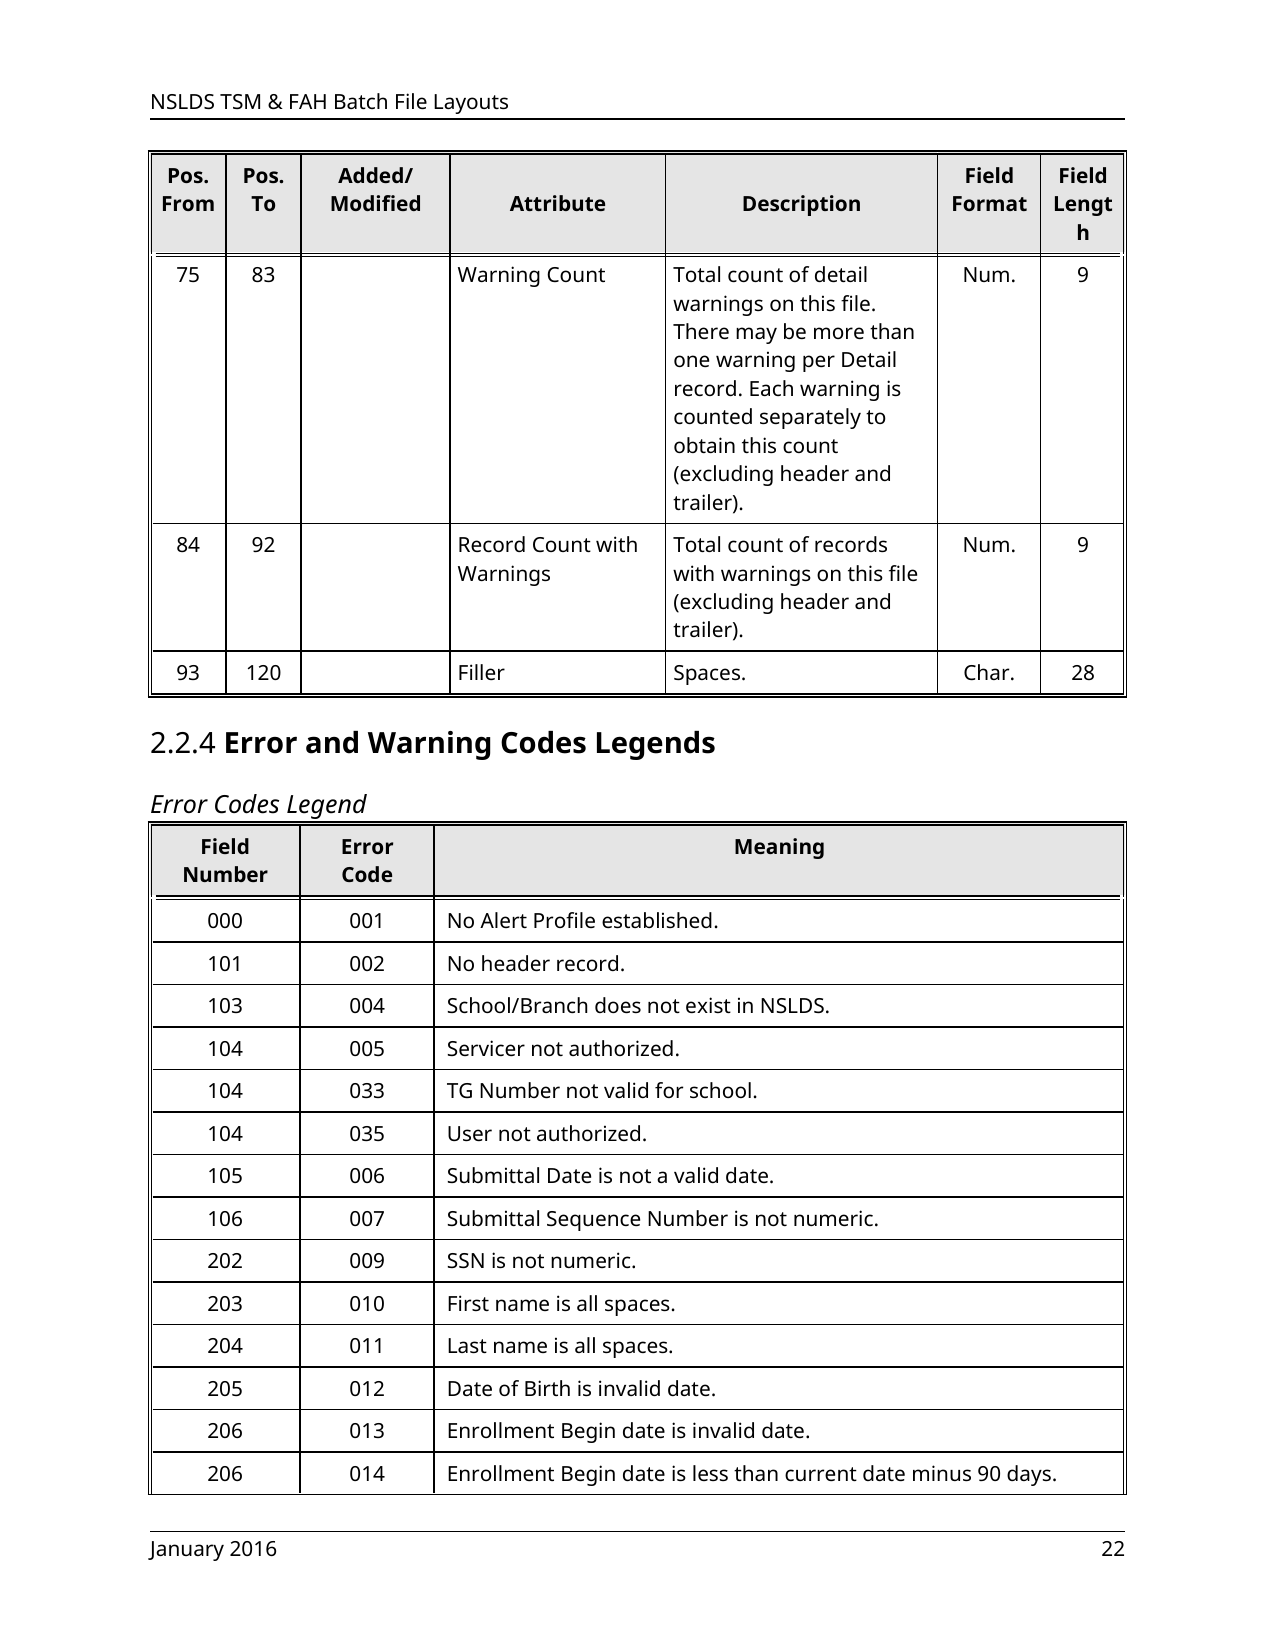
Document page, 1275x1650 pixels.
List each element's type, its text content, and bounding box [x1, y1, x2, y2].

table_cell 206 [152, 1452, 299, 1493]
table_cell Submittal Sequence Number is not numeric. [435, 1198, 1123, 1238]
subtitle Error and Warning Codes Legends [150, 722, 1125, 762]
table_cell First name is all spaces. [435, 1283, 1123, 1323]
table_cell [302, 524, 449, 650]
table_cell [302, 652, 449, 693]
table_header Meaning [435, 826, 1123, 895]
table_cell 010 [301, 1283, 433, 1323]
table_cell No header record. [435, 943, 1123, 983]
table_cell 28 [1041, 652, 1123, 693]
table_cell 204 [152, 1325, 299, 1366]
table_cell Submittal Date is not a valid date. [435, 1155, 1123, 1196]
table_cell 93 [152, 651, 225, 693]
table_cell TG Number not valid for school. [435, 1070, 1123, 1111]
table_cell 120 [227, 652, 300, 693]
table_cell 105 [152, 1155, 299, 1196]
table_cell Enrollment Begin date is invalid date. [435, 1410, 1123, 1451]
table_header Added/ Modified [302, 155, 449, 252]
table_cell 75 [150, 253, 225, 522]
table_header Field Number [152, 826, 299, 895]
table_cell School/Branch does not exist in NSLDS. [435, 985, 1123, 1026]
table_cell Total count of records with warnings on this file (excluding header and trailer). [666, 524, 937, 650]
table_cell 005 [301, 1028, 433, 1068]
table_cell [302, 257, 449, 522]
table_cell Date of Birth is invalid date. [435, 1368, 1123, 1408]
table_cell No Alert Profile established. [435, 895, 1125, 941]
table_cell Total count of detail warnings on this file. There may be more than one warning per Detail record. Each warning is counted separately to obtain this count (excluding header and trailer). [666, 257, 937, 522]
table_cell 013 [301, 1410, 433, 1451]
table_cell 84 [152, 524, 225, 650]
table_cell 014 [301, 1453, 433, 1493]
table_cell SSN is not numeric. [435, 1240, 1123, 1281]
table_cell Last name is all spaces. [435, 1325, 1123, 1366]
table_header Error Code [301, 826, 433, 895]
table_cell Num. [938, 524, 1040, 650]
table_cell 202 [152, 1240, 299, 1281]
table_header Pos. From [152, 155, 225, 252]
table_cell 011 [301, 1325, 433, 1366]
table_cell Warning Count [451, 257, 665, 522]
table_cell 205 [152, 1367, 299, 1408]
table_cell 000 [150, 895, 299, 941]
table_cell 101 [152, 942, 299, 983]
table_cell 9 [1041, 524, 1123, 650]
table_cell 002 [301, 943, 433, 983]
table_cell Record Count with Warnings [451, 524, 665, 650]
table_cell Spaces. [666, 652, 937, 693]
table_cell 104 [152, 1027, 299, 1068]
table_cell 004 [301, 985, 433, 1026]
table_header Field Format [938, 155, 1040, 252]
table_cell Servicer not authorized. [435, 1028, 1123, 1068]
table_cell 104 [152, 1112, 299, 1153]
table_cell 9 [1041, 253, 1125, 522]
table_cell 033 [301, 1070, 433, 1111]
table_cell 92 [227, 524, 300, 650]
table_cell 006 [301, 1155, 433, 1196]
table_header Description [666, 155, 937, 252]
table_cell 009 [301, 1240, 433, 1281]
table_cell Enrollment Begin date is less than current date minus 90 days. [435, 1453, 1123, 1493]
table_cell 104 [152, 1070, 299, 1111]
table_cell 206 [152, 1410, 299, 1451]
table_cell 007 [301, 1198, 433, 1238]
table_cell Num. [938, 257, 1040, 522]
table_cell 106 [152, 1197, 299, 1238]
table_cell 83 [227, 257, 300, 522]
table_header Attribute [451, 155, 665, 252]
table_cell Char. [938, 652, 1040, 693]
table_cell User not authorized. [435, 1113, 1123, 1153]
table_header Field Length [1041, 155, 1123, 252]
subtitle Error Codes Legend [150, 787, 1125, 821]
table_cell 203 [152, 1282, 299, 1323]
table_cell 103 [152, 985, 299, 1026]
table_cell Filler [451, 652, 665, 693]
table_header Pos. To [227, 155, 300, 252]
table_cell 001 [301, 900, 433, 941]
table_cell 012 [301, 1368, 433, 1408]
table_cell 035 [301, 1113, 433, 1153]
